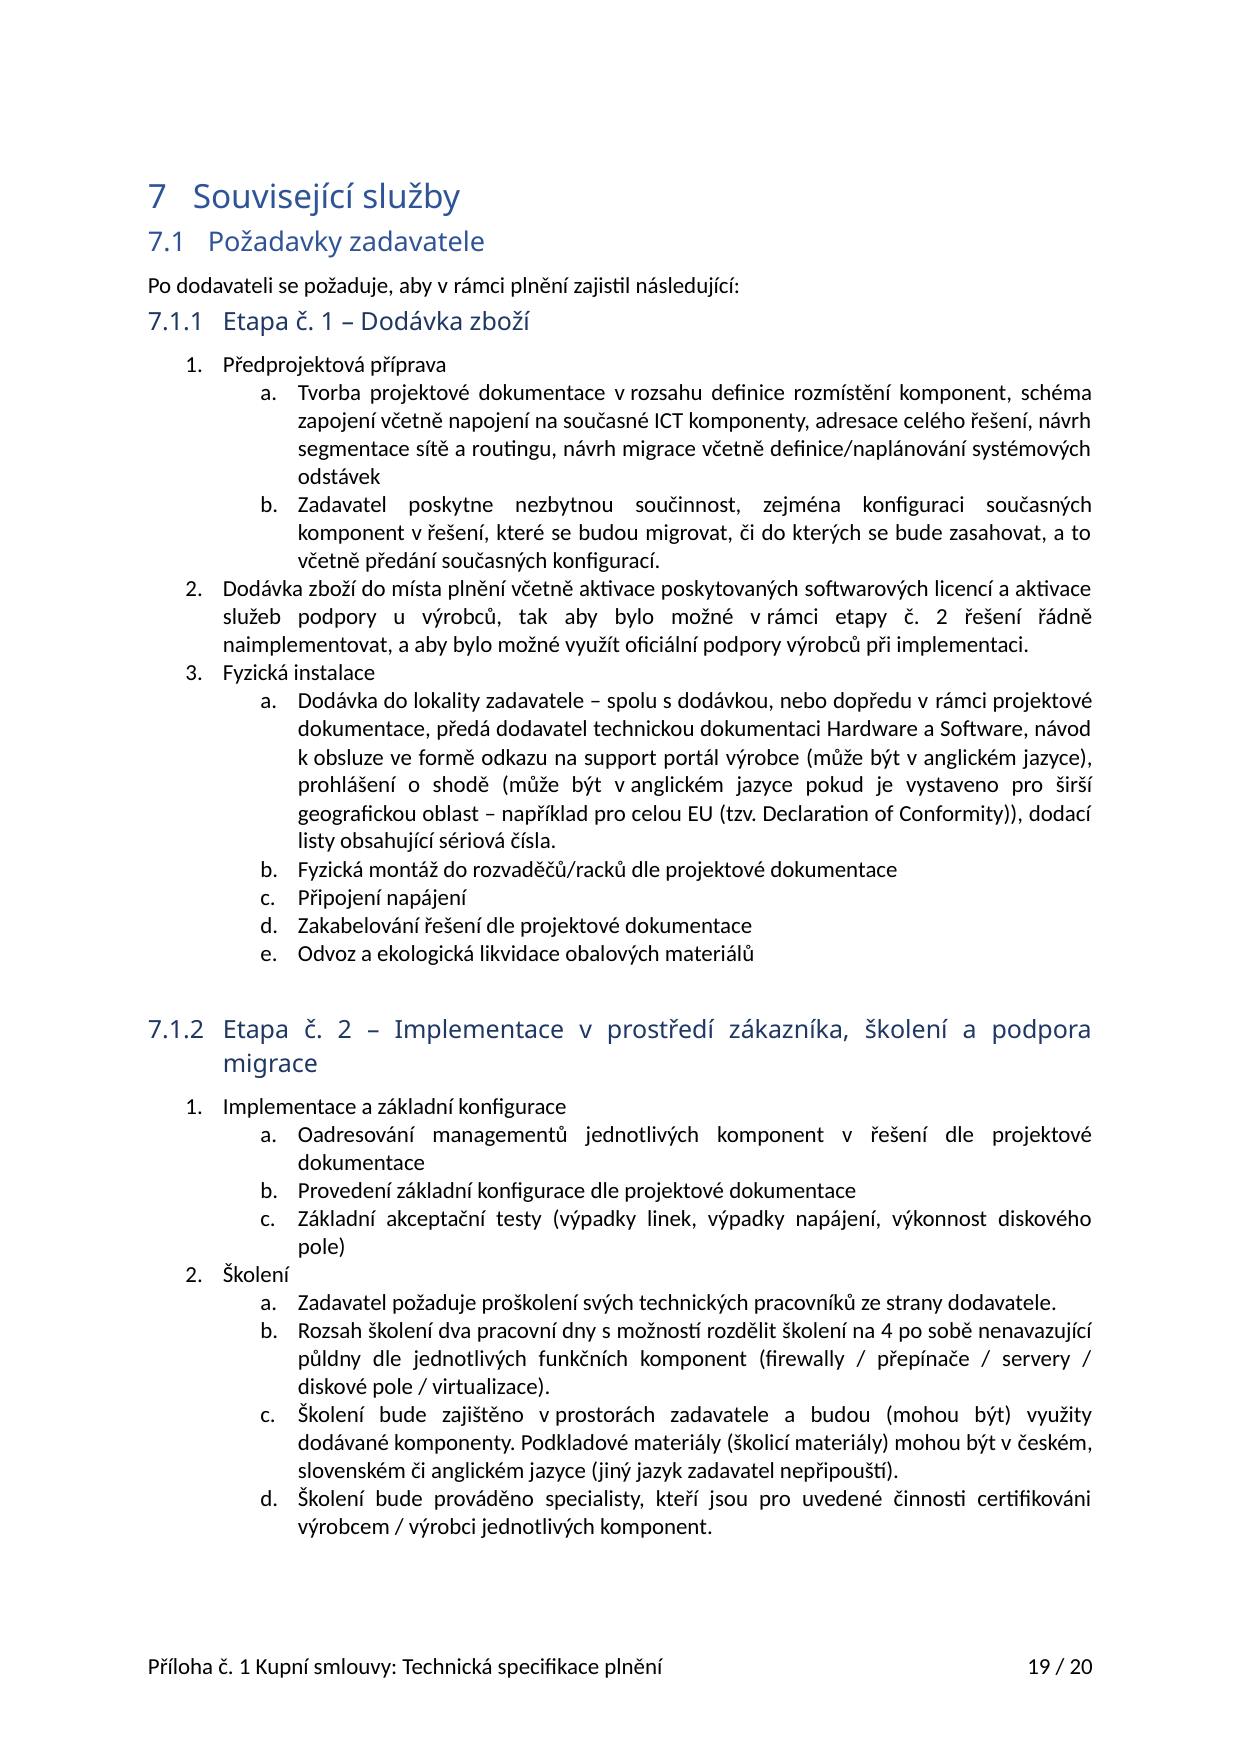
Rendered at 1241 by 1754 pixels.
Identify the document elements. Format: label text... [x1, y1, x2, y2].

list Rozsah školení dva pracovní dny s možností rozdělit školení na 4 po sobě nenavazující půldny dle jednotlivých funkčních komponent (firewally / přepínače / servery / diskové pole / virtualizace). [260, 1316, 1093, 1400]
list Dodávka zboží do místa plnění včetně aktivace poskytovaných softwarových licencí a aktivace služeb podpory u výrobců, tak aby bylo možné v rámci etapy č. 2 řešení řádně naimplementovat, a aby bylo možné využít oficiální podpory výrobců při implementaci. [185, 574, 1093, 658]
list Fyzická instalace [185, 658, 1093, 687]
list Školení [185, 1260, 1093, 1288]
list Implementace a základní konfigurace [185, 1092, 1093, 1120]
list Provedení základní konfigurace dle projektové dokumentace [260, 1176, 1093, 1204]
subtitle Požadavky zadavatele [148, 222, 1093, 259]
list Školení bude prováděno specialisty, kteří jsou pro uvedené činnosti certifikováni výrobcem / výrobci jednotlivých komponent. [260, 1484, 1093, 1540]
list Dodávka do lokality zadavatele – spolu s dodávkou, nebo dopředu v rámci projektové dokumentace, předá dodavatel technickou dokumentaci Hardware a Software, návod k obsluze ve formě odkazu na support portál výrobce (může být v anglickém jazyce), prohlášení o shodě (může být v anglickém jazyce pokud je vystaveno pro širší geografickou oblast – například pro celou EU (tzv. Declaration of Conformity)), dodací listy obsahující sériová čísla. [260, 687, 1093, 855]
list Připojení napájení [260, 883, 1093, 911]
list Fyzická montáž do rozvaděčů/racků dle projektové dokumentace [260, 855, 1093, 883]
subtitle Související služby [148, 173, 1093, 218]
list Školení bude zajištěno v prostorách zadavatele a budou (mohou být) využity dodávané komponenty. Podkladové materiály (školicí materiály) mohou být v českém, slovenském či anglickém jazyce (jiný jazyk zadavatel nepřipouští). [260, 1400, 1093, 1484]
subtitle Etapa č. 2 – Implementace v prostředí zákazníka, školení a podpora migrace [148, 1011, 1093, 1079]
list Odvoz a ekologická likvidace obalových materiálů [260, 939, 1093, 967]
list Zadavatel poskytne nezbytnou součinnost, zejména konfiguraci současných komponent v řešení, které se budou migrovat, či do kterých se bude zasahovat, a to včetně předání současných konfigurací. [260, 490, 1093, 574]
list Zadavatel požaduje proškolení svých technických pracovníků ze strany dodavatele. [260, 1288, 1093, 1316]
list Oadresování managementů jednotlivých komponent v řešení dle projektové dokumentace [260, 1120, 1093, 1176]
list Tvorba projektové dokumentace v rozsahu definice rozmístění komponent, schéma zapojení včetně napojení na současné ICT komponenty, adresace celého řešení, návrh segmentace sítě a routingu, návrh migrace včetně definice/naplánování systémových odstávek [260, 378, 1093, 490]
subtitle Etapa č. 1 – Dodávka zboží [148, 304, 1093, 338]
list Základní akceptační testy (výpadky linek, výpadky napájení, výkonnost diskového pole) [260, 1204, 1093, 1260]
list Zakabelování řešení dle projektové dokumentace [260, 911, 1093, 939]
list Předprojektová příprava [185, 350, 1093, 378]
text Po dodavateli se požaduje, aby v rámci plnění zajistil následující: [148, 272, 1093, 299]
